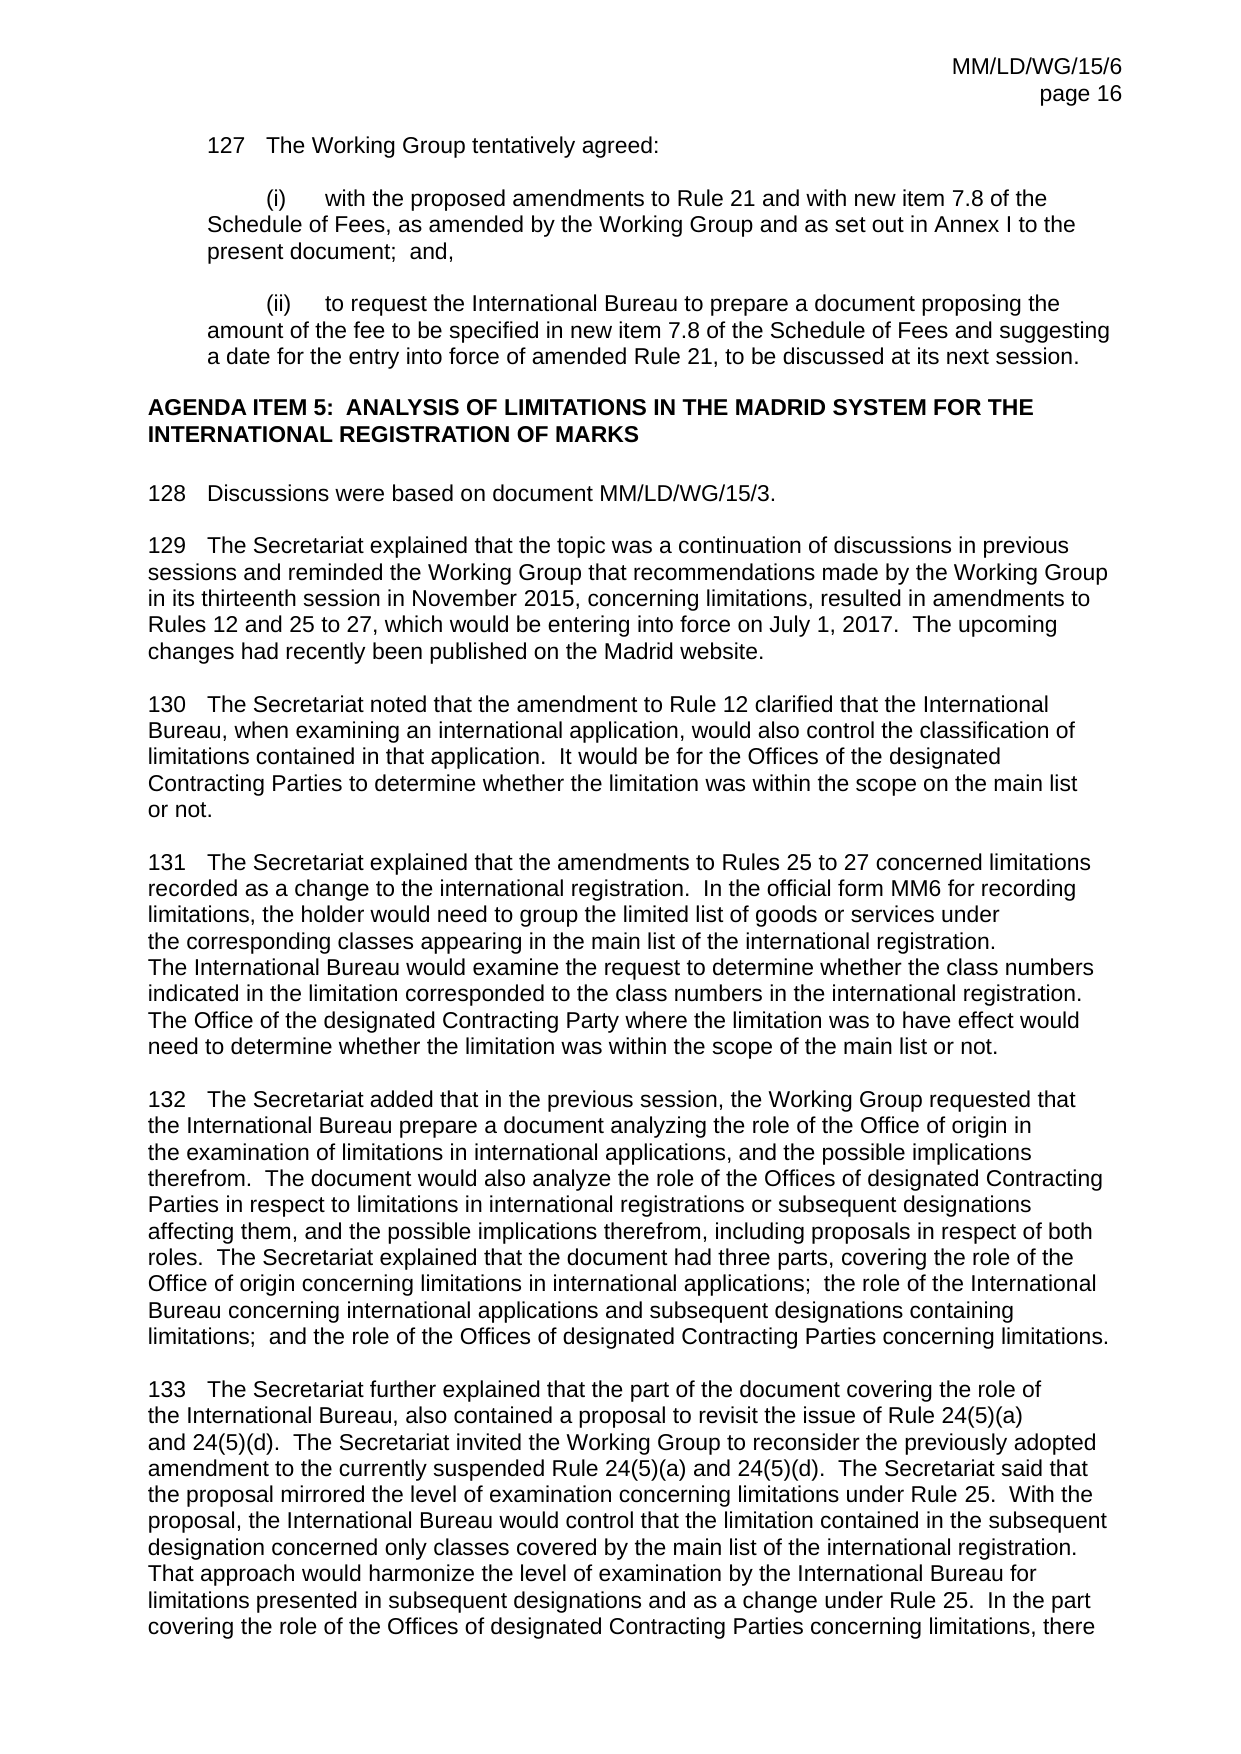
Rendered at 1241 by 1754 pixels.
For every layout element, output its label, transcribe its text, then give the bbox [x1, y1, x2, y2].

text The Secretariat explained that the amendments to Rules 25 to 27 concerned limitations recorded as a change to the international registration. In the official form MM6 for recording limitations, the holder would need to group the limited list of goods or services under the corresponding classes appearing in the main list of the international registration. The International Bureau would examine the request to determine whether the class numbers indicated in the limitation corresponded to the class numbers in the international registration. The Office of the designated Contracting Party where the limitation was to have effect would need to determine whether the limitation was within the scope of the main list or not. [148, 849, 1122, 1059]
text The Secretariat noted that the amendment to Rule 12 clarified that the International Bureau, when examining an international application, would also control the classification of limitations contained in that application. It would be for the Offices of the designated Contracting Parties to determine whether the limitation was within the scope on the main list or not. [148, 691, 1122, 822]
text The Secretariat explained that the topic was a continuation of discussions in previous sessions and reminded the Working Group that recommendations made by the Working Group in its thirteenth session in November 2015, concerning limitations, resulted in amendments to Rules 12 and 25 to 27, which would be entering into force on July 1, 2017. The upcoming changes had recently been published on the Madrid website. [148, 532, 1122, 664]
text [148, 1376, 1122, 1639]
text The Secretariat added that in the previous session, the Working Group requested that the International Bureau prepare a document analyzing the role of the Office of origin in the examination of limitations in international applications, and the possible implications therefrom. The document would also analyze the role of the Offices of designated Contracting Parties in respect to limitations in international registrations or subsequent designations affecting them, and the possible implications therefrom, including proposals in respect of both roles. The Secretariat explained that the document had three parts, covering the role of the Office of origin concerning limitations in international applications; the role of the International Bureau concerning international applications and subsequent designations containing limitations; and the role of the Offices of designated Contracting Parties concerning limitations. [148, 1086, 1122, 1349]
text Discussions were based on document MM/LD/WG/15/3. [148, 480, 1122, 506]
text (i) with the proposed amendments to Rule 21 and with new item 7.8 of the Schedule of Fees, as amended by the Working Group and as set out in Annex I to the present document; and, [207, 185, 1122, 264]
text (ii) to request the International Bureau to prepare a document proposing the amount of the fee to be specified in new item 7.8 of the Schedule of Fees and suggesting a date for the entry into force of amended Rule 21, to be discussed at its next session. [207, 290, 1122, 369]
subtitle Agenda Item 5: Analysis of Limitations IN the Madrid System for the International Registration of Marks [148, 394, 1122, 447]
text The Working Group tentatively agreed: [207, 132, 1122, 158]
